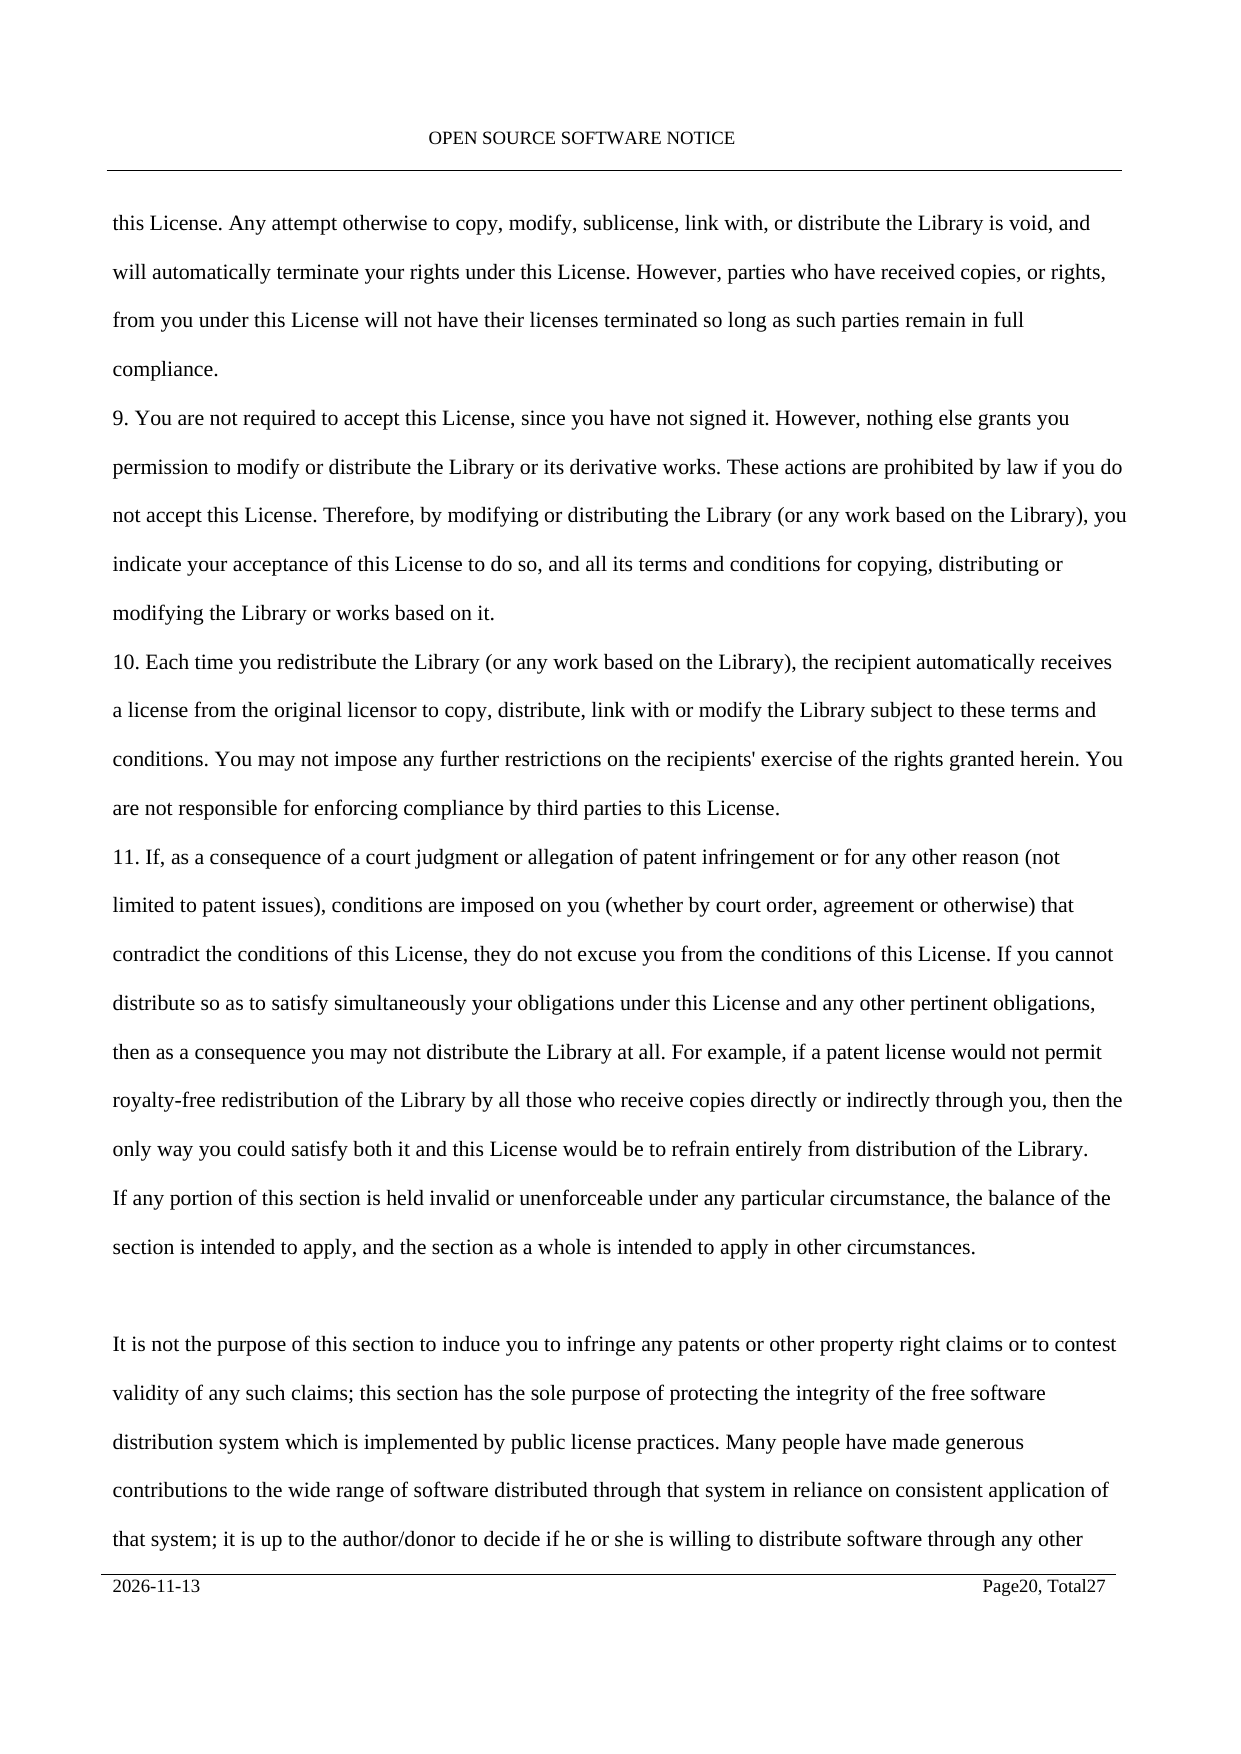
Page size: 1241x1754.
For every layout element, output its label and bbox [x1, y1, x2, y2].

text [112, 206, 1128, 1555]
